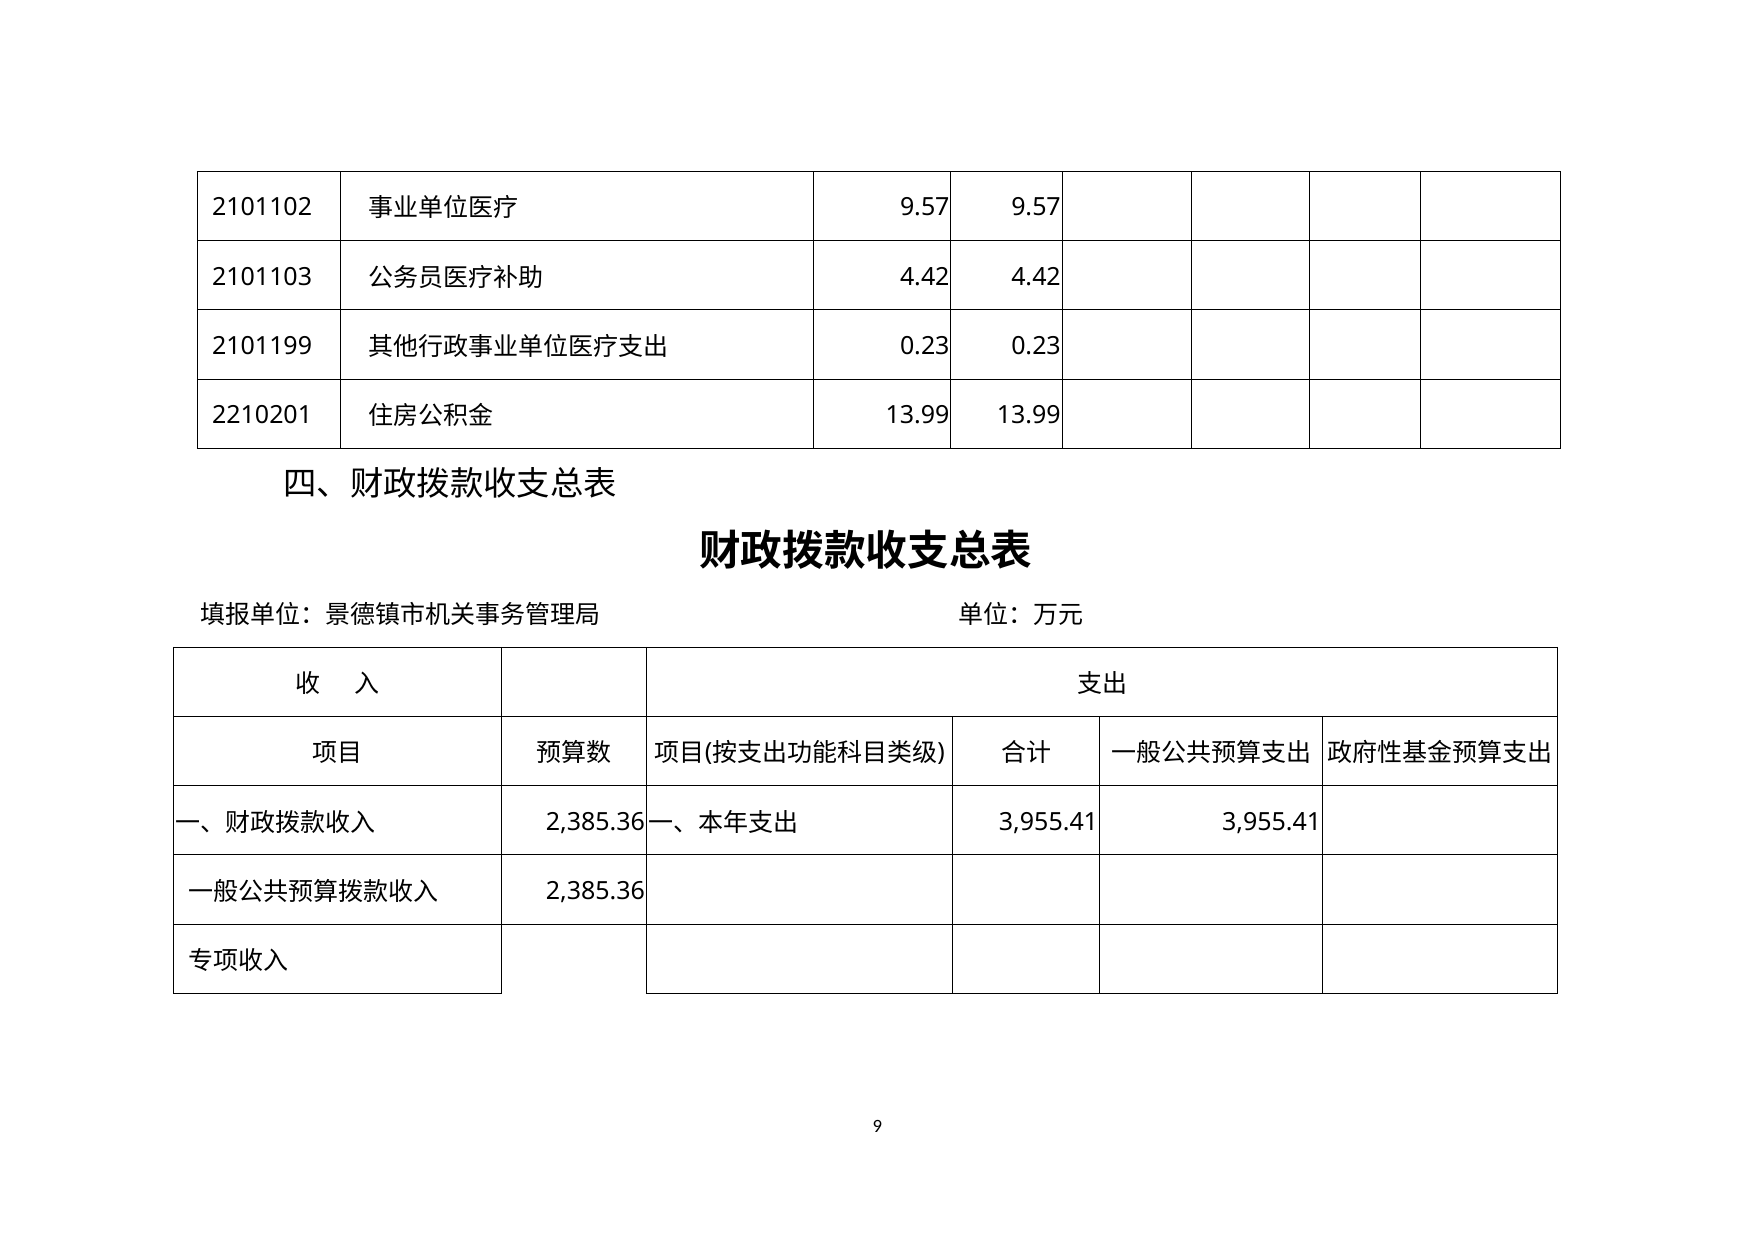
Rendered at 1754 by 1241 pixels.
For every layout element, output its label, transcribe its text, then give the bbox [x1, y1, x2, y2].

table_cell [1310, 172, 1420, 240]
table_cell 2,385.36 [502, 855, 646, 923]
table_cell [1310, 241, 1420, 309]
table_cell 0.23 [814, 310, 950, 378]
table_cell 事业单位医疗 [341, 172, 813, 240]
table_cell 合计 [953, 717, 1099, 785]
table_cell 一、财政拨款收入 [174, 786, 501, 854]
table_cell 一、本年支出 [647, 786, 952, 854]
table_cell 9.57 [951, 172, 1062, 240]
table_cell [1063, 241, 1191, 309]
table_cell [1192, 380, 1309, 448]
table_cell [1100, 925, 1322, 993]
table_cell [1310, 380, 1420, 448]
table_cell [1310, 310, 1420, 378]
table_cell 其他行政事业单位医疗支出 [341, 310, 813, 378]
table_cell [1421, 310, 1560, 378]
table_cell [1192, 241, 1309, 309]
table_cell [1063, 310, 1191, 378]
table_cell [502, 925, 646, 993]
table_cell 项目(按支出功能科目类级) [647, 717, 952, 785]
table_cell [1192, 172, 1309, 240]
table_cell 3,955.41 [1100, 786, 1322, 854]
table_cell [1100, 855, 1322, 923]
table_cell 3,955.41 [953, 786, 1099, 854]
table_cell [1063, 380, 1191, 448]
table_cell [1421, 172, 1560, 240]
table_cell 2101199 [198, 310, 340, 378]
table_cell 预算数 [502, 717, 646, 785]
list 财政拨款收支总表 [150, 449, 1604, 514]
table_cell 2101102 [198, 172, 340, 240]
table_cell [1421, 241, 1560, 309]
table_cell 一般公共预算拨款收入 [174, 855, 501, 923]
table_cell 2210201 [198, 380, 340, 448]
table_cell 0.23 [951, 310, 1062, 378]
table_cell 2,385.36 [502, 786, 646, 854]
table_cell [1192, 310, 1309, 378]
table_cell [1323, 925, 1557, 993]
table_cell [1323, 855, 1557, 923]
table_cell [1063, 172, 1191, 240]
table_cell 项目 [174, 717, 501, 785]
table_cell 住房公积金 [341, 380, 813, 448]
table_cell 收 入 [174, 648, 501, 716]
table_cell 政府性基金预算支出 [1323, 717, 1557, 785]
table_cell 专项收入 [174, 925, 501, 993]
table_cell 支出 [647, 648, 1557, 716]
table_header 财政拨款收支总表 填报单位：景德镇市机关事务管理局 单位：万元 [174, 514, 1557, 647]
table_cell 2101103 [198, 241, 340, 309]
table_cell [647, 855, 952, 923]
table_cell [953, 925, 1099, 993]
table_cell 9.57 [814, 172, 950, 240]
table_cell [647, 925, 952, 993]
table_cell 13.99 [951, 380, 1062, 448]
table_cell 一般公共预算支出 [1100, 717, 1322, 785]
table_cell [1323, 786, 1557, 854]
table_cell 4.42 [814, 241, 950, 309]
table_cell 4.42 [951, 241, 1062, 309]
table_cell [953, 855, 1099, 923]
table_cell [502, 648, 646, 716]
table_cell 13.99 [814, 380, 950, 448]
table_cell [1421, 380, 1560, 448]
table_cell 公务员医疗补助 [341, 241, 813, 309]
